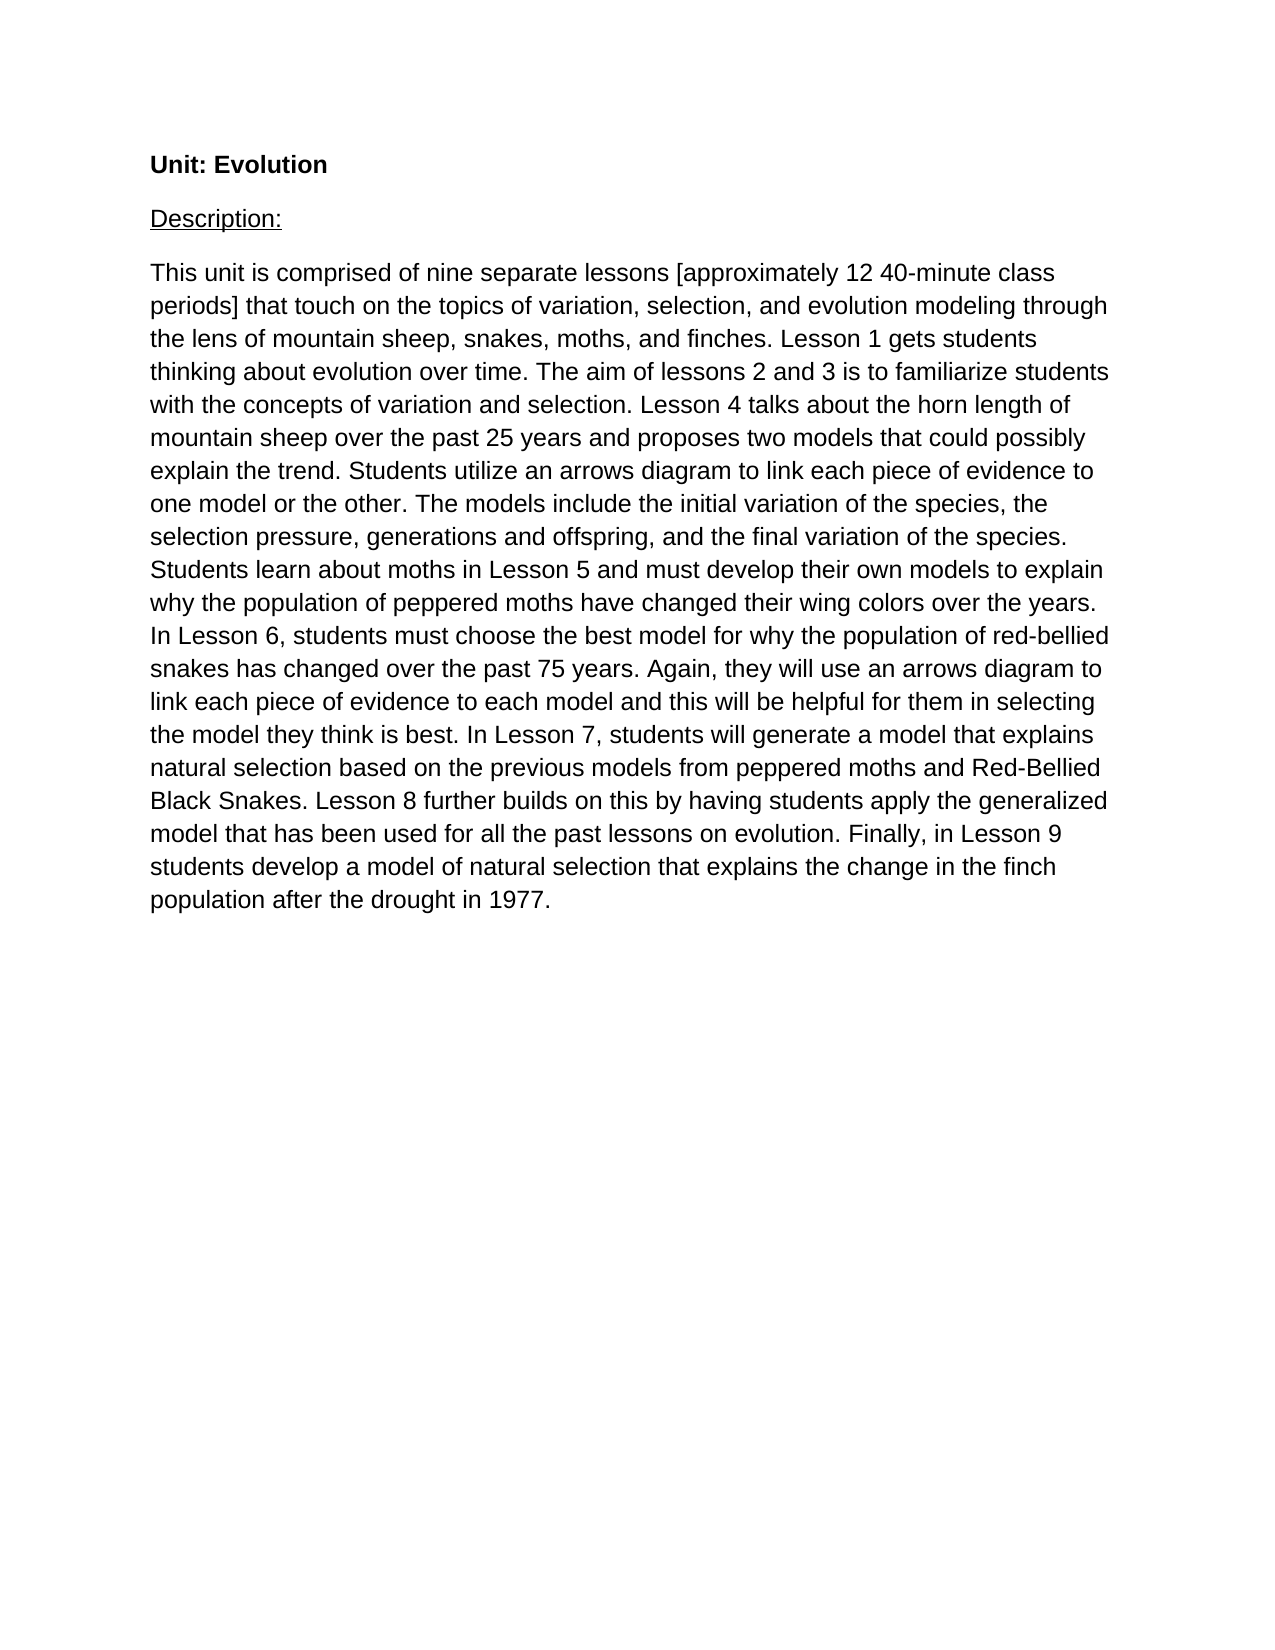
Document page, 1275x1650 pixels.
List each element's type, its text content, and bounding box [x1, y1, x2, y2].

text Description: [150, 204, 1125, 233]
text This unit is comprised of nine separate lessons [approximately 12 40-minute class periods] that touch on the topics of variation, selection, and evolution modeling through the lens of mountain sheep, snakes, moths, and finches. Lesson 1 gets students thinking about evolution over time. The aim of lessons 2 and 3 is to familiarize students with the concepts of variation and selection. Lesson 4 talks about the horn length of mountain sheep over the past 25 years and proposes two models that could possibly explain the trend. Students utilize an arrows diagram to link each piece of evidence to one model or the other. The models include the initial variation of the species, the selection pressure, generations and offspring, and the final variation of the species. Students learn about moths in Lesson 5 and must develop their own models to explain why the population of peppered moths have changed their wing colors over the years. In Lesson 6, students must choose the best model for why the population of red-bellied snakes has changed over the past 75 years. Again, they will use an arrows diagram to link each piece of evidence to each model and this will be helpful for them in selecting the model they think is best. In Lesson 7, students will generate a model that explains natural selection based on the previous models from peppered moths and Red-Bellied Black Snakes. Lesson 8 further builds on this by having students apply the generalized model that has been used for all the past lessons on evolution. Finally, in Lesson 9 students develop a model of natural selection that explains the change in the finch population after the drought in 1977. [150, 258, 1125, 914]
text Unit: Evolution [150, 150, 1125, 179]
